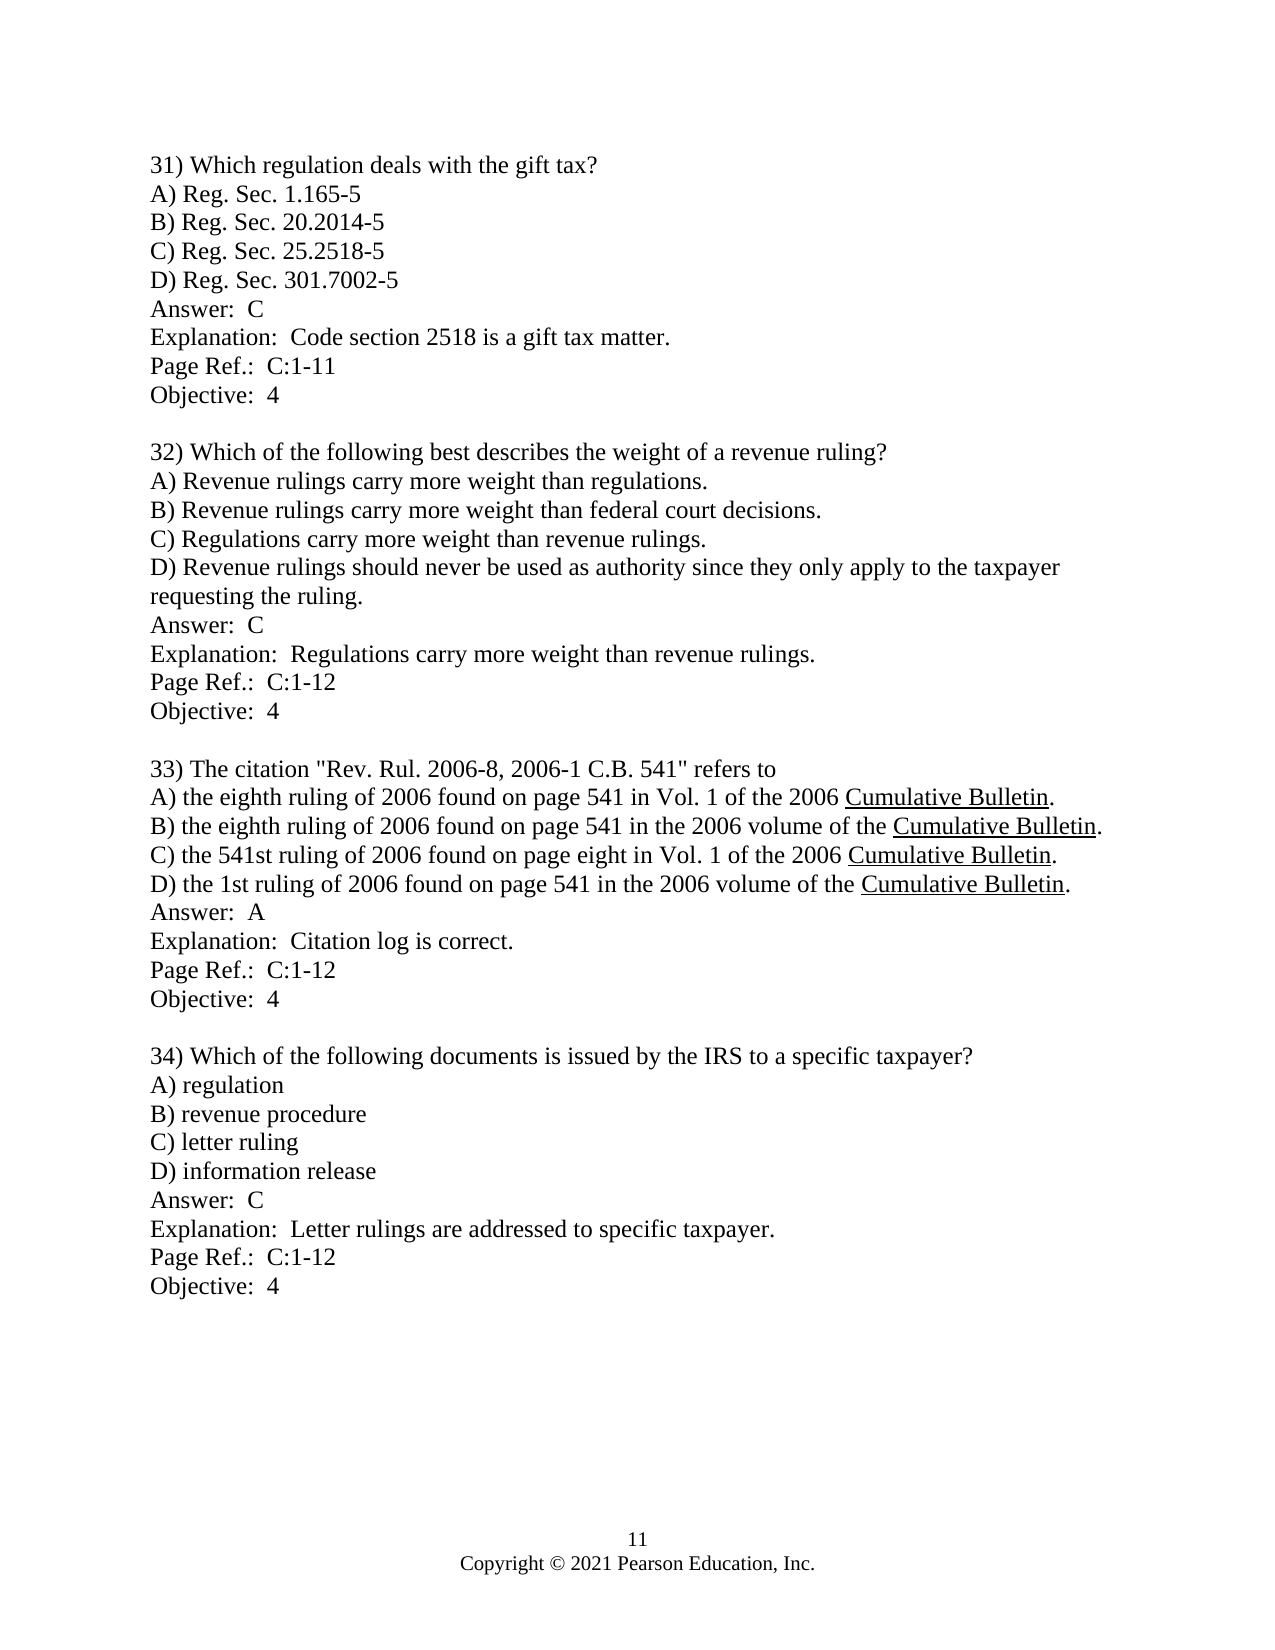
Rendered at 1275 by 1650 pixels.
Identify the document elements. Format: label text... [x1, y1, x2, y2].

text Explanation: Citation log is correct. [150, 926, 1125, 955]
text A) Reg. Sec. 1.165-5 [150, 179, 1125, 207]
text D) information release [150, 1156, 1125, 1185]
text B) Reg. Sec. 20.2014-5 [150, 207, 1125, 236]
text Objective: 4 [150, 1271, 1125, 1300]
text Page Ref.: C:1-11 [150, 351, 1125, 380]
text A) Revenue rulings carry more weight than regulations. [150, 466, 1125, 495]
text Answer: A [150, 897, 1125, 926]
text B) revenue procedure [150, 1099, 1125, 1127]
text 34) Which of the following documents is issued by the IRS to a specific taxpayer? [150, 1041, 1125, 1070]
text Answer: C [150, 1185, 1125, 1214]
text Objective: 4 [150, 696, 1125, 725]
text Answer: C [150, 610, 1125, 639]
text 33) The citation "Rev. Rul. 2006-8, 2006-1 C.B. 541" refers to [150, 754, 1125, 782]
text C) Reg. Sec. 25.2518-5 [150, 236, 1125, 265]
text A) regulation [150, 1070, 1125, 1099]
text Objective: 4 [150, 380, 1125, 409]
text C) letter ruling [150, 1127, 1125, 1156]
text C) Regulations carry more weight than revenue rulings. [150, 524, 1125, 552]
text Explanation: Regulations carry more weight than revenue rulings. [150, 639, 1125, 667]
text D) Revenue rulings should never be used as authority since they only apply to the taxpayer requesting the ruling. [150, 552, 1125, 610]
text 31) Which regulation deals with the gift tax? [150, 150, 1125, 179]
text Answer: C [150, 294, 1125, 322]
text Explanation: Letter rulings are addressed to specific taxpayer. [150, 1214, 1125, 1242]
text Page Ref.: C:1-12 [150, 667, 1125, 696]
text D) Reg. Sec. 301.7002-5 [150, 265, 1125, 294]
text 32) Which of the following best describes the weight of a revenue ruling? [150, 437, 1125, 466]
text D) the 1st ruling of 2006 found on page 541 in the 2006 volume of the Cumulative Bulletin. [150, 869, 1125, 897]
text Page Ref.: C:1-12 [150, 955, 1125, 984]
text B) Revenue rulings carry more weight than federal court decisions. [150, 495, 1125, 524]
text A) the eighth ruling of 2006 found on page 541 in Vol. 1 of the 2006 Cumulative Bulletin. [150, 782, 1125, 811]
text B) the eighth ruling of 2006 found on page 541 in the 2006 volume of the Cumulative Bulletin. [150, 811, 1125, 840]
text Objective: 4 [150, 984, 1125, 1012]
text Page Ref.: C:1-12 [150, 1242, 1125, 1271]
text C) the 541st ruling of 2006 found on page eight in Vol. 1 of the 2006 Cumulative Bulletin. [150, 840, 1125, 869]
text Explanation: Code section 2518 is a gift tax matter. [150, 322, 1125, 351]
